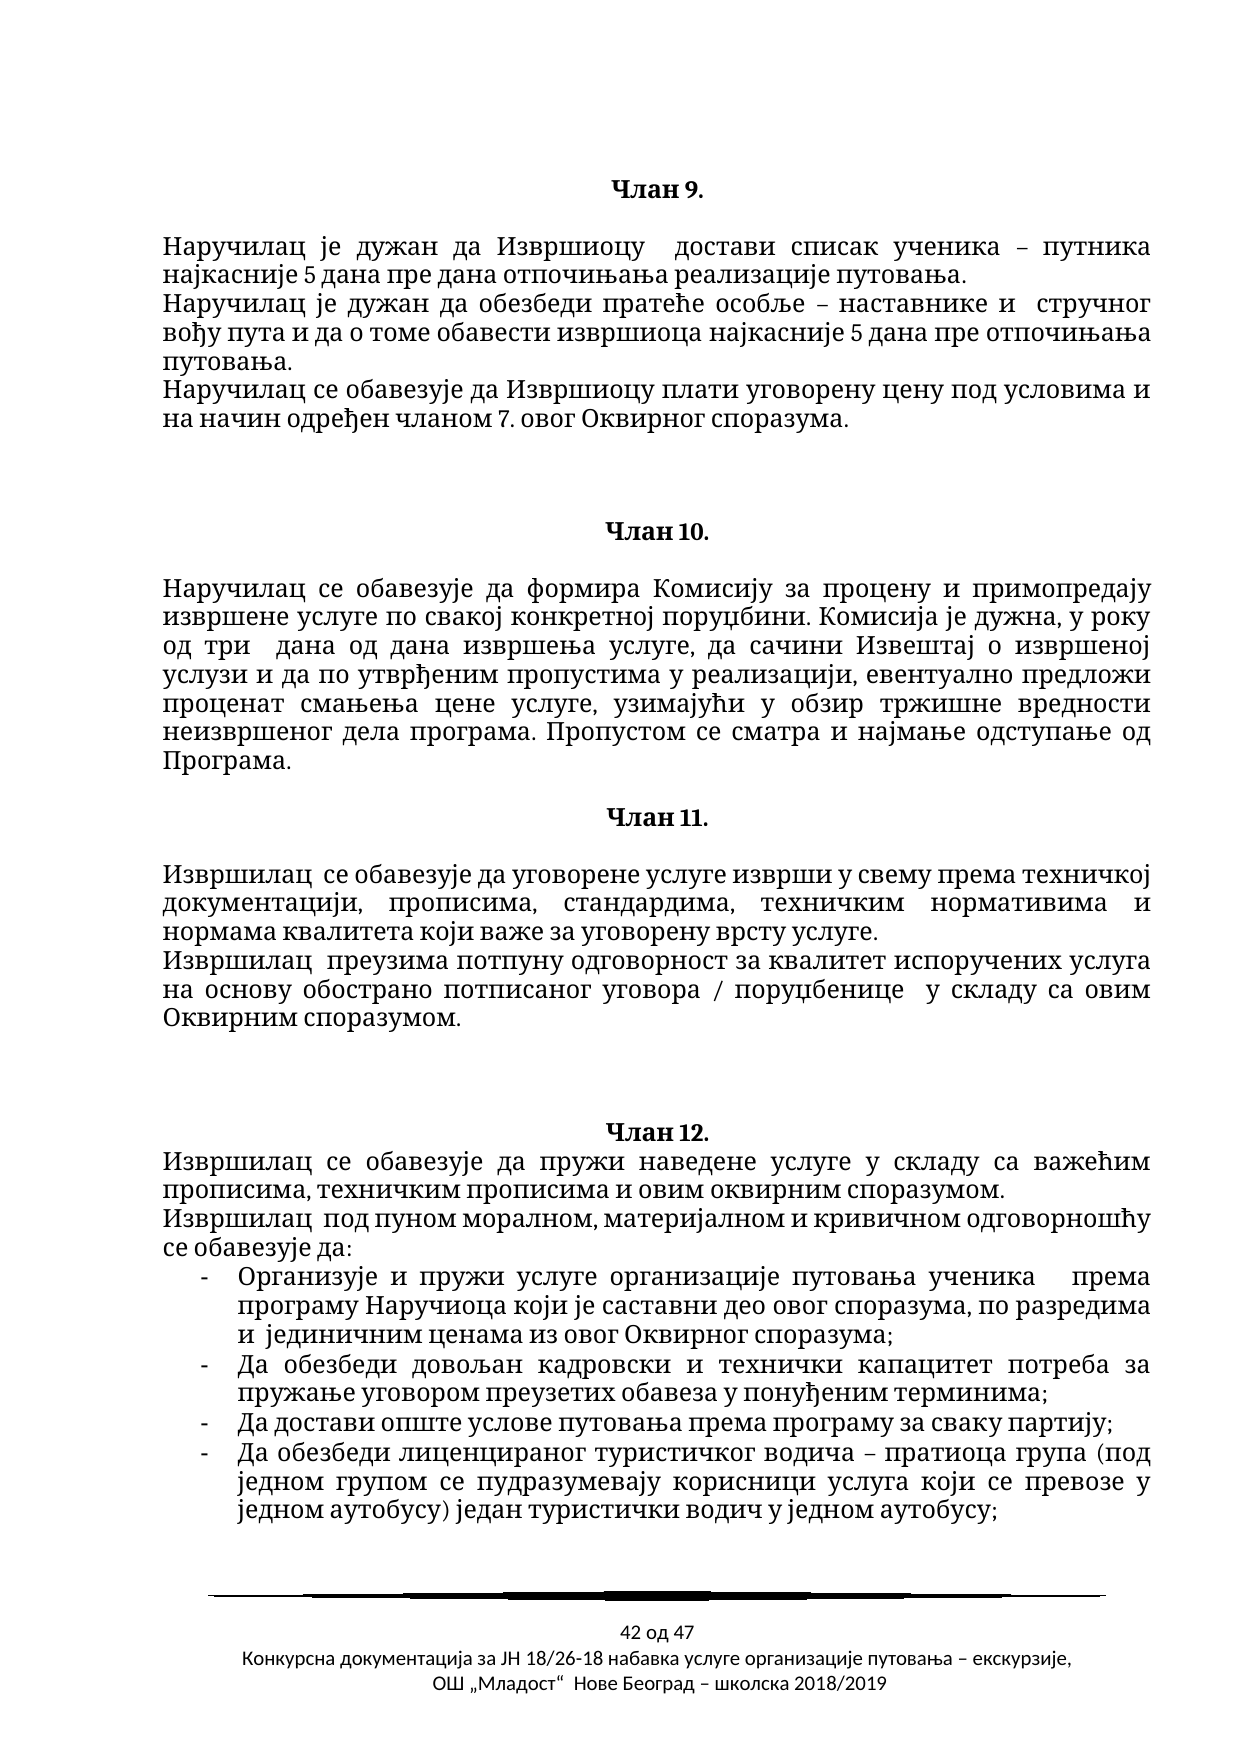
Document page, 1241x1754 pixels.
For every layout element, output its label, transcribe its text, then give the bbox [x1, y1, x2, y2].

text Извршилац се обавезује да уговорене услуге изврши у свему према техничкој документацији, прописима, стандардима, техничким нормативима и нормама квалитета који важе за уговорену врсту услуге. [162, 861, 1152, 947]
text Члан 11. [162, 804, 1152, 833]
text Члан 9. [162, 176, 1152, 204]
text Члан 10. [162, 518, 1152, 547]
text Наручилац је дужан да Извршиоцу достави списак ученика – путника најкасније 5 дана пре дана отпочињања реализације путовања. [162, 232, 1152, 290]
list Да обезбеди лиценцираног туристичког водича – пратиоца група (под једном групом се пудразумевају корисници услуга који се превозе у једном аутобусу) један туристички водич у једном аутобусу; [200, 1438, 1152, 1525]
list Да обезбеди довољан кадровски и технички капацитет потреба за пружање уговором преузетих обавеза у понуђеним терминима; [200, 1349, 1152, 1408]
text Извршилац под пуном моралном, материјалном и кривичном одговорношћу се обавезује да: [162, 1205, 1152, 1262]
text Извршилац се обавезује да пружи наведене услуге у складу са важећим прописима, техничким прописима и овим оквирним споразумом. [162, 1147, 1152, 1205]
text Наручилац је дужан да обезбеди пратеће особље – наставнике и стручног вођу пута и да о томе обавести извршиоца најкасније 5 дана пре отпочињања путовања. [162, 290, 1152, 376]
text Наручилац се обавезује да Извршиоцу плати уговорену цену под условима и на начин одређен чланом 7. овог Оквирног споразума. [162, 376, 1152, 434]
list Организује и пружи услуге организације путовања ученика према програму Наручиоца који је саставни део овог споразума, по разредима и јединичним ценама из овог Оквирног споразума; [200, 1262, 1152, 1349]
text Извршилац преузима потпуну одговорност за квалитет испоручених услуга на основу обострано потписаног уговора / поруџбенице у складу са овим Оквирним споразумом. [162, 947, 1152, 1033]
text Члан 12. [162, 1119, 1152, 1147]
list Да достави опште услове путовања према програму за сваку партију; [200, 1408, 1152, 1438]
text Наручилац се обавезује да формира Комисију за процену и примопредају извршене услуге по свакој конкретној поруџбини. Комисија је дужна, у року од три дана од дана извршења услуге, да сачини Извештај о извршеној услузи и да по утврђеним пропустима у реализацији, евентуално предложи проценат смањења цене услуге, узимајући у обзир тржишне вредности неизвршеног дела програма. Пропустом се сматра и најмање одступање од Програма. [162, 574, 1152, 776]
